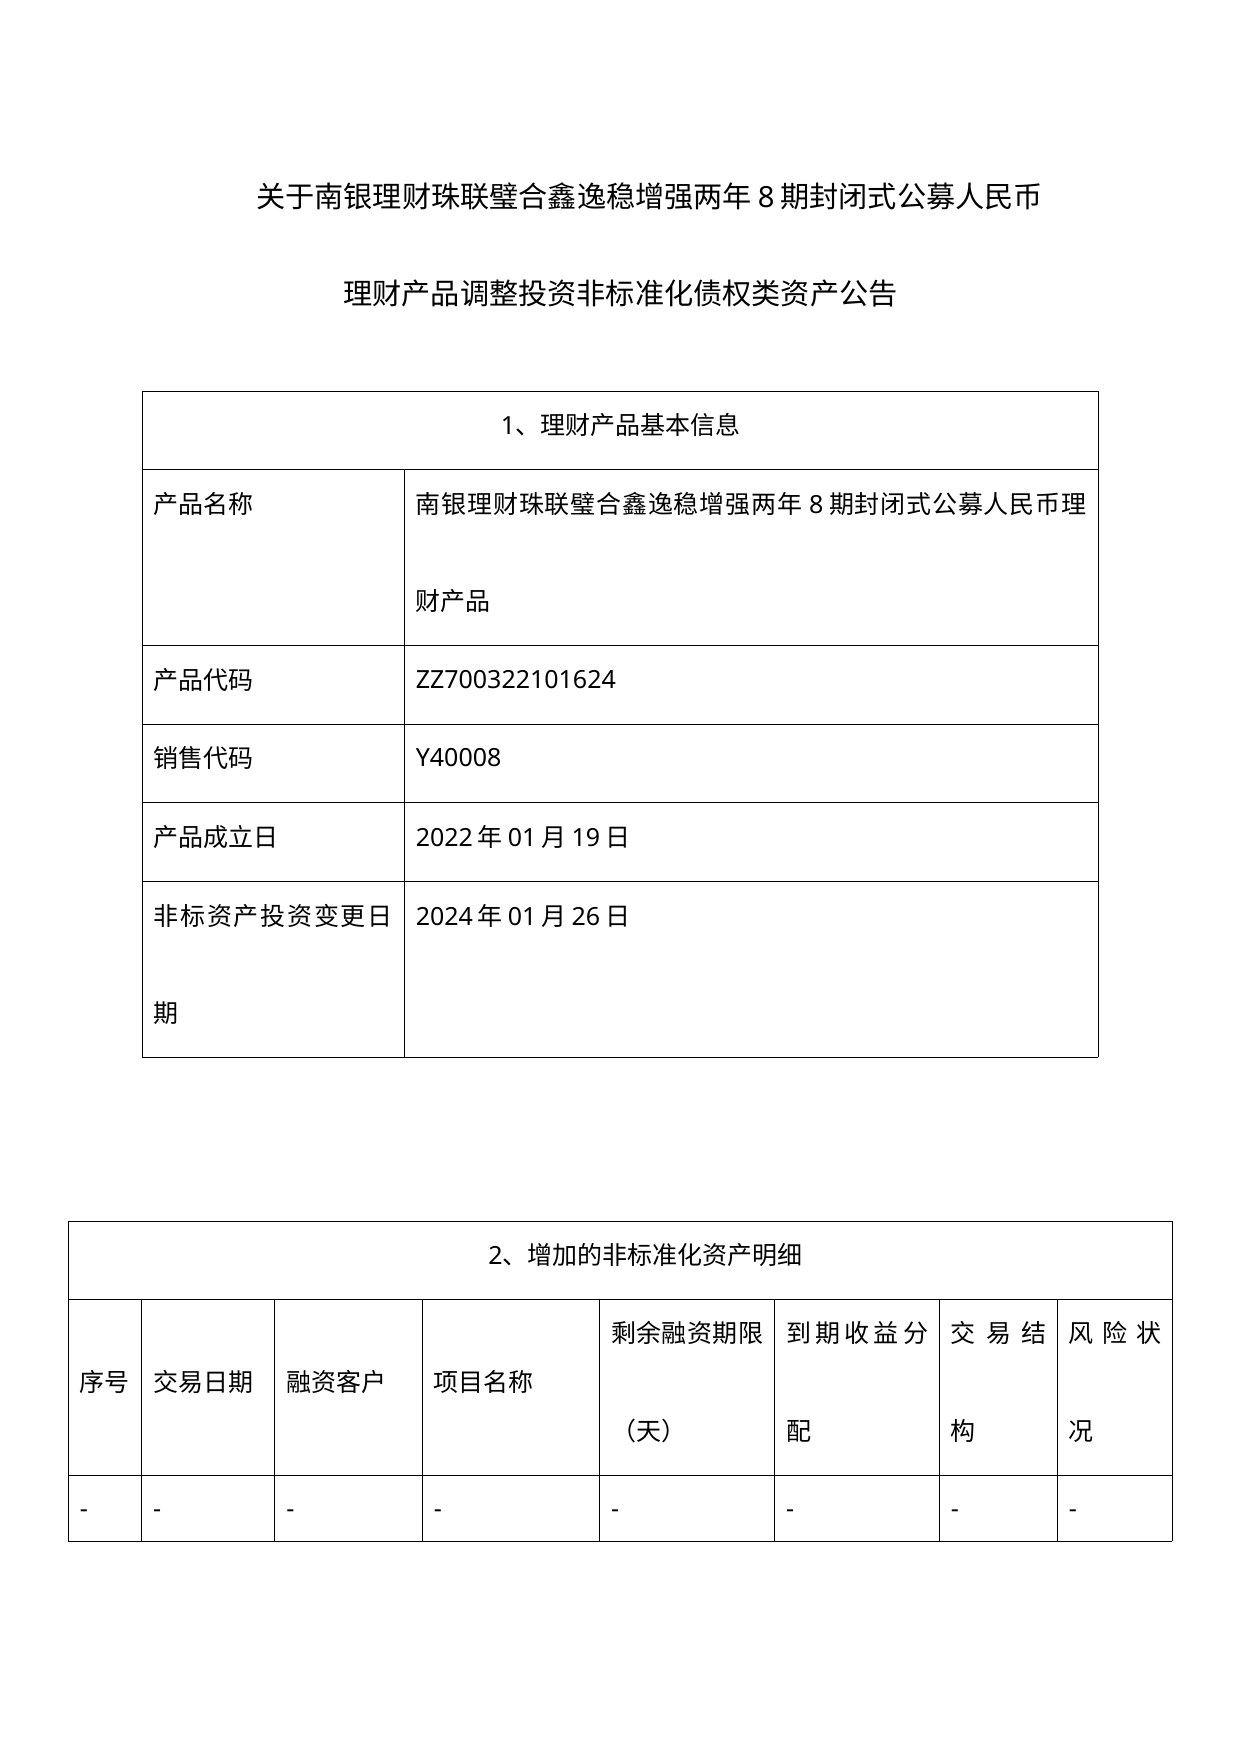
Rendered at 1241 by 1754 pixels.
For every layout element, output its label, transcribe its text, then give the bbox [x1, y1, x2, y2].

text 关于南银理财珠联璧合鑫逸稳增强两年8期封闭式公募人民币理财产品调整投资非标准化债权类资产公告 [187, 162, 1053, 324]
table_cell 销售代码 [143, 725, 404, 802]
table_cell 南银理财珠联璧合鑫逸稳增强两年8期封闭式公募人民币理财产品 [405, 470, 1098, 645]
table_cell - [275, 1476, 422, 1541]
table_cell 产品代码 [143, 646, 404, 723]
table_cell 剩余融资期限（天） [600, 1300, 774, 1474]
table_cell - [142, 1476, 274, 1541]
table_cell - [423, 1476, 599, 1541]
table_cell 项目名称 [423, 1300, 599, 1474]
table_cell - [1058, 1476, 1172, 1541]
table_cell 产品成立日 [143, 803, 404, 881]
table_cell 到期收益分配 [775, 1300, 939, 1474]
table_cell 2024年01月26日 [405, 882, 1098, 1057]
table_cell 2022年01月19日 [405, 803, 1098, 881]
table_cell 风险状况 [1058, 1300, 1172, 1474]
table_header 1、理财产品基本信息 [143, 392, 1098, 469]
table_cell 非标资产投资变更日期 [143, 882, 404, 1057]
table_cell - [69, 1476, 141, 1541]
table_cell Y40008 [405, 725, 1098, 802]
table_cell ZZ700322101624 [405, 646, 1098, 723]
table_cell 融资客户 [275, 1300, 422, 1474]
table_cell 产品名称 [143, 470, 404, 645]
table_cell - [940, 1476, 1057, 1541]
table_cell 交易结构 [940, 1300, 1057, 1474]
table_header 2、增加的非标准化资产明细 [69, 1222, 1172, 1298]
table_cell - [600, 1476, 774, 1541]
table_cell 交易日期 [142, 1300, 274, 1474]
table_cell 序号 [69, 1300, 141, 1474]
table_cell - [775, 1476, 939, 1541]
